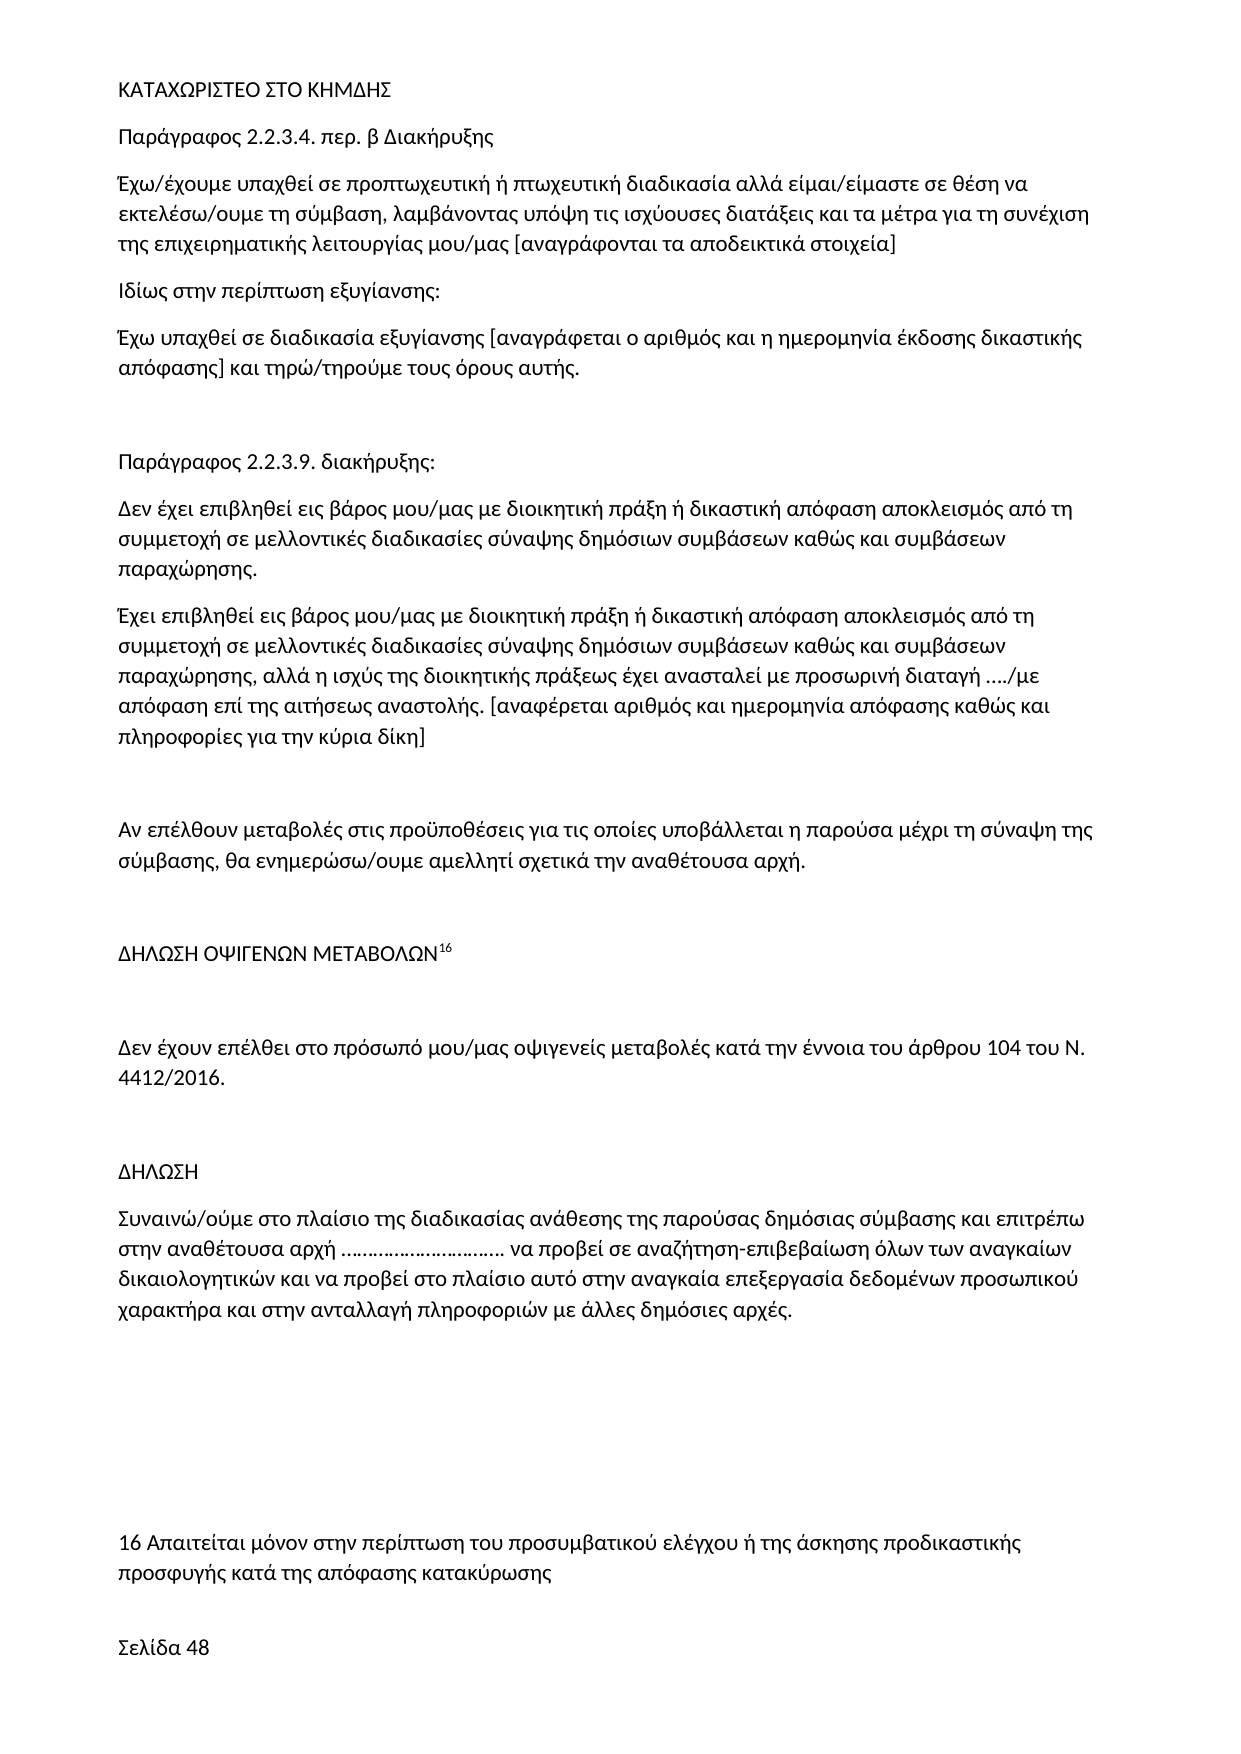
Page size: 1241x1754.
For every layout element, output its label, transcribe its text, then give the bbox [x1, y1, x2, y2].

text ΔΗΛΩΣΗ [118, 1157, 1122, 1185]
text Δεν έχουν επέλθει στο πρόσωπό μου/μας οψιγενείς μεταβολές κατά την έννοια του άρθρου 104 του Ν. 4412/2016. [118, 1033, 1122, 1091]
text Ιδίως στην περίπτωση εξυγίανσης: [118, 276, 1122, 304]
text Έχω υπαχθεί σε διαδικασία εξυγίανσης [αναγράφεται ο αριθμός και η ημερομηνία έκδοσης δικαστικής απόφασης] και τηρώ/τηρούμε τους όρους αυτής. [118, 323, 1122, 381]
text Αν επέλθουν μεταβολές στις προϋποθέσεις για τις οποίες υποβάλλεται η παρούσα μέχρι τη σύναψη της σύμβασης, θα ενημερώσω/ουμε αμελλητί σχετικά την αναθέτουσα αρχή. [118, 816, 1122, 874]
text Παράγραφος 2.2.3.9. διακήρυξης: [118, 447, 1122, 475]
text ΔΗΛΩΣΗ ΟΨΙΓΕΝΩΝ ΜΕΤΑΒΟΛΩΝ [118, 939, 1122, 967]
text Δεν έχει επιβληθεί εις βάρος μου/μας με διοικητική πράξη ή δικαστική απόφαση αποκλεισμός από τη συμμετοχή σε μελλοντικές διαδικασίες σύναψης δημόσιων συμβάσεων καθώς και συμβάσεων παραχώρησης. [118, 494, 1122, 582]
text Έχω/έχουμε υπαχθεί σε προπτωχευτική ή πτωχευτική διαδικασία αλλά είμαι/είμαστε σε θέση να εκτελέσω/ουμε τη σύμβαση, λαμβάνοντας υπόψη τις ισχύουσες διατάξεις και τα μέτρα για τη συνέχιση της επιχειρηματικής λειτουργίας μου/μας [αναγράφονται τα αποδεικτικά στοιχεία] [118, 169, 1122, 257]
text Έχει επιβληθεί εις βάρος μου/μας με διοικητική πράξη ή δικαστική απόφαση αποκλεισμός από τη συμμετοχή σε μελλοντικές διαδικασίες σύναψης δημόσιων συμβάσεων καθώς και συμβάσεων παραχώρησης, αλλά η ισχύς της διοικητικής πράξεως έχει ανασταλεί με προσωρινή διαταγή …./με απόφαση επί της αιτήσεως αναστολής. [αναφέρεται αριθμός και ημερομηνία απόφασης καθώς και πληροφορίες για την κύρια δίκη] [118, 601, 1122, 750]
text Συναινώ/ούμε στο πλαίσιο της διαδικασίας ανάθεσης της παρούσας δημόσιας σύμβασης και επιτρέπω στην αναθέτουσα αρχή …………………………. να προβεί σε αναζήτηση-επιβεβαίωση όλων των αναγκαίων δικαιολογητικών και να προβεί στο πλαίσιο αυτό στην αναγκαία επεξεργασία δεδομένων προσωπικού χαρακτήρα και στην ανταλλαγή πληροφοριών με άλλες δημόσιες αρχές. [118, 1204, 1122, 1323]
text Παράγραφος 2.2.3.4. περ. β Διακήρυξης [118, 122, 1122, 150]
